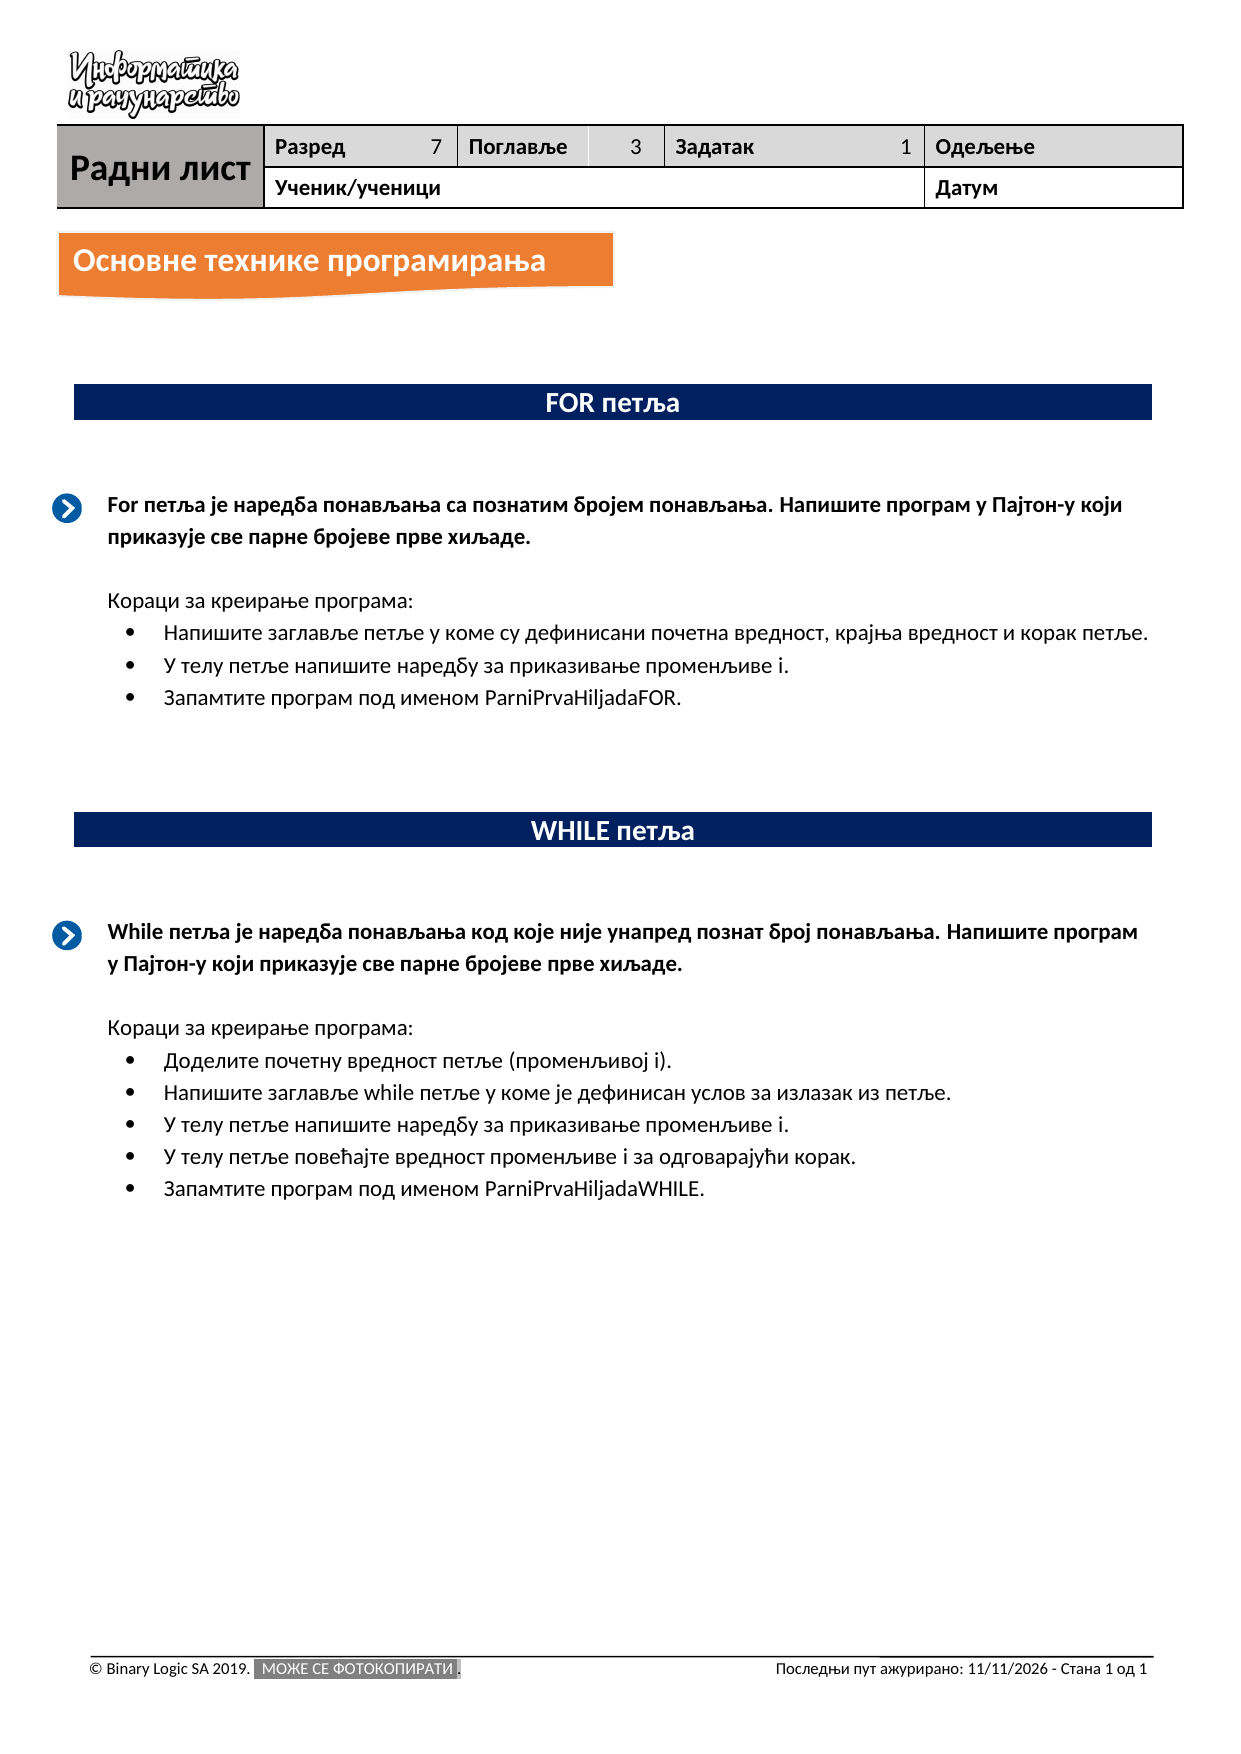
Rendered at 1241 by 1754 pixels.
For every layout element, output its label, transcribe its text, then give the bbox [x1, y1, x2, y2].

list У телу петље напишите наредбу за приказивање променљиве i. [126, 1110, 1152, 1138]
text For петља је наредба понављања са познатим бројем понављања. Напишите програм у Пајтон-у који приказује све парне бројеве прве хиљаде. [107, 490, 1152, 550]
list Запамтите програм под именом ParniPrvaHiljadaWHILE. [126, 1174, 1152, 1202]
list У телу петље напишите наредбу за приказивање променљиве i. [126, 651, 1152, 679]
text Кораци за креирање програма: [107, 1013, 1152, 1042]
list У телу петље повећајте вредност променљиве i за одговарајући корак. [126, 1142, 1152, 1170]
text WHILE петља [74, 812, 1152, 847]
text While петља је наредба понављања код које није унапред познат број понављања. Напишите програм у Пајтон-у који приказује све парне бројеве прве хиљаде. [107, 917, 1152, 977]
list Напишите заглавље while петље у коме је дефинисан услов за излазак из петље. [126, 1078, 1152, 1106]
list Доделите почетну вредност петље (променљивој i). [126, 1046, 1152, 1074]
picture [68, 50, 240, 119]
text FOR петља [74, 384, 1152, 420]
list Напишите заглавље петље у коме су дефинисани почетна вредност, крајња вредност и корак петље. [126, 618, 1152, 647]
list Запамтите програм под именом ParniPrvaHiljadaFOR. [126, 683, 1152, 711]
text Кораци за креирање програма: [107, 586, 1152, 614]
